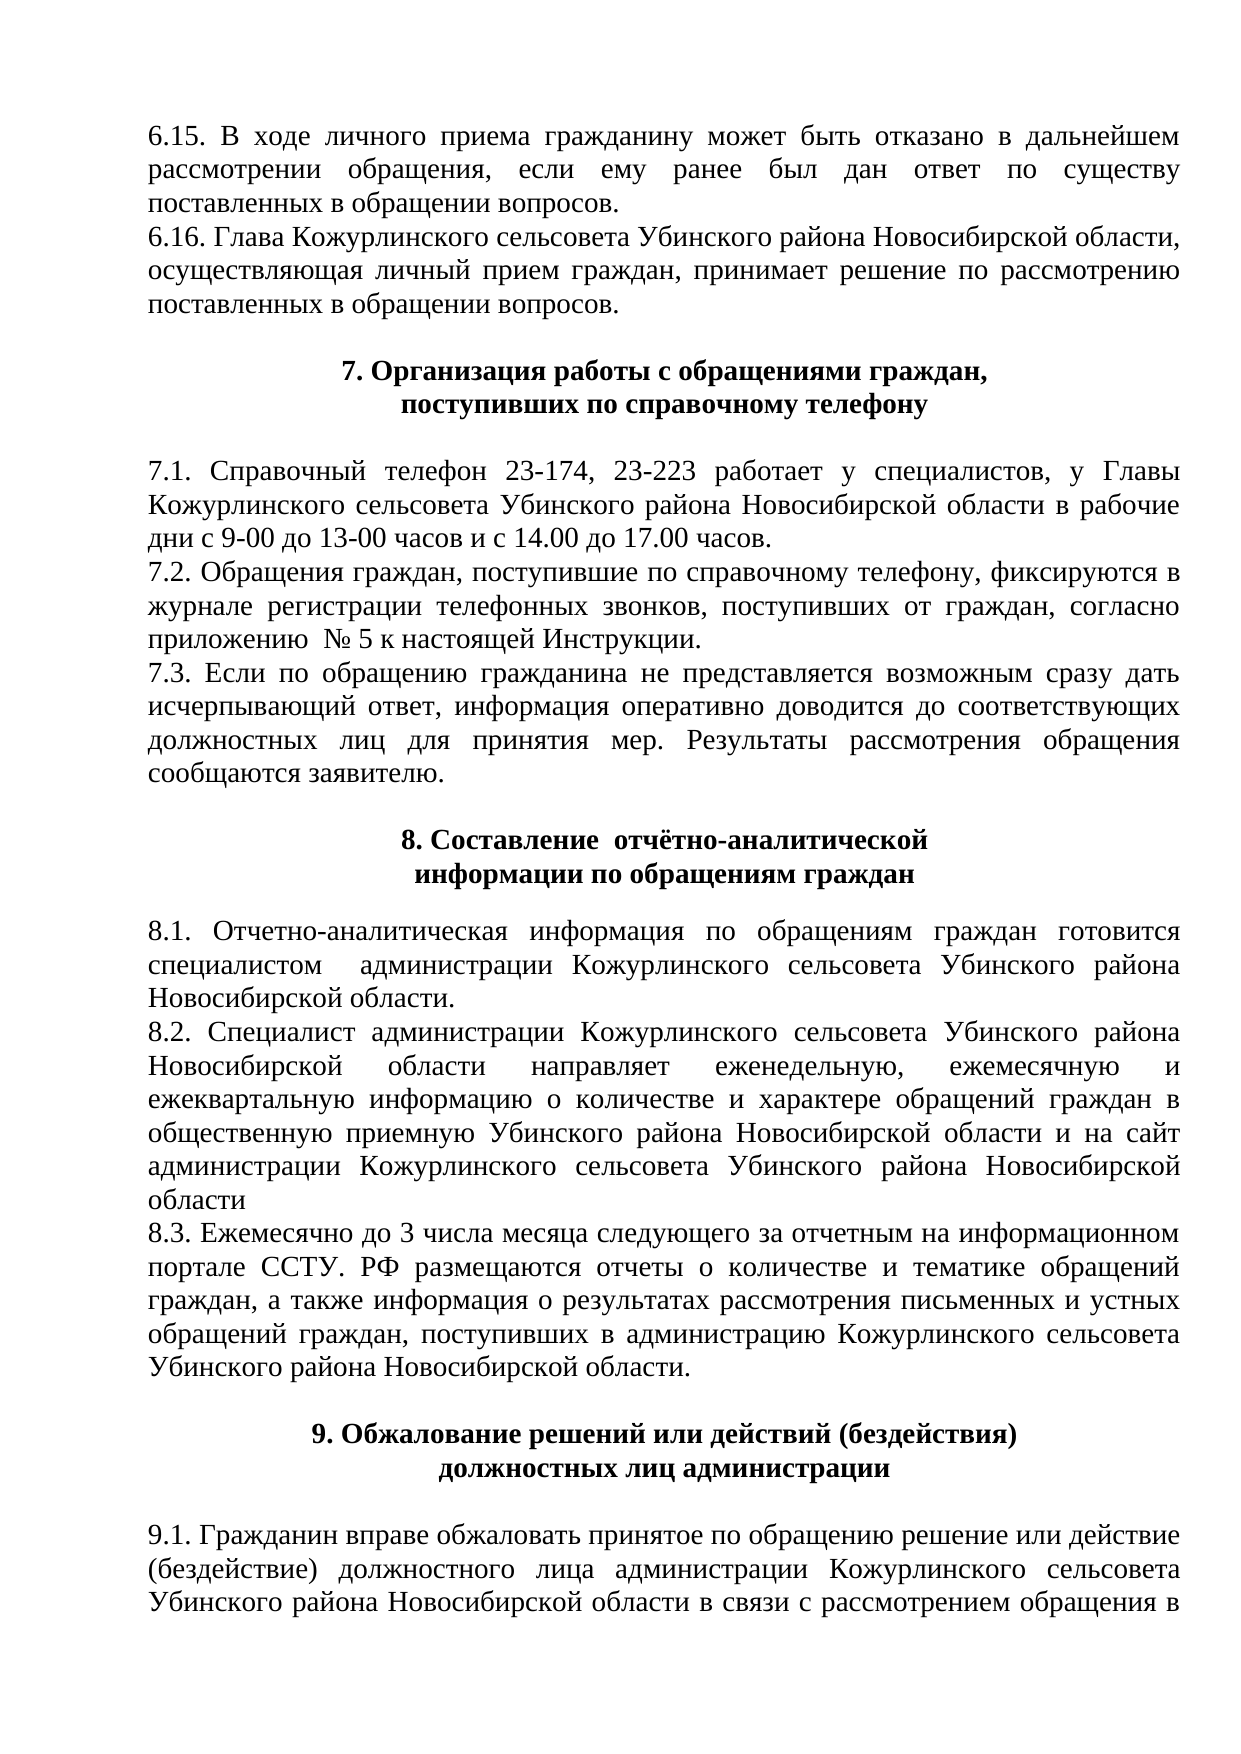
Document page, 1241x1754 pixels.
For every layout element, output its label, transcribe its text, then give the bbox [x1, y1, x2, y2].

text 6.16. Глава Кожурлинского сельсовета Убинского района Новосибирской области, осуществляющая личный прием граждан, принимает решение по рассмотрению поставленных в обращении вопросов. [148, 219, 1181, 319]
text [148, 1517, 1181, 1618]
text 7.2. Обращения граждан, поступившие по справочному телефону, фиксируются в журнале регистрации телефонных звонков, поступивших от граждан, согласно приложению № 5 к настоящей Инструкции. [148, 554, 1181, 655]
text 8.1. Отчетно-аналитическая информация по обращениям граждан готовится специалистом администрации Кожурлинского сельсовета Убинского района Новосибирской области. [148, 913, 1181, 1014]
text 9. Обжалование решений или действий (бездействия) [148, 1417, 1181, 1450]
text 8.3. Ежемесячно до 3 числа месяца следующего за отчетным на информационном портале ССТУ. РФ размещаются отчеты о количестве и тематике обращений граждан, а также информация о результатах рассмотрения письменных и устных обращений граждан, поступивших в администрацию Кожурлинского сельсовета Убинского района Новосибирской области. [148, 1215, 1181, 1383]
text 7.1. Справочный телефон 23-174, 23-223 работает у специалистов, у Главы Кожурлинского сельсовета Убинского района Новосибирской области в рабочие дни с 9-00 до 13-00 часов и с 14.00 до 17.00 часов. [148, 453, 1181, 554]
text должностных лиц администрации [148, 1450, 1181, 1484]
text 7. Организация работы с обращениями граждан, [148, 353, 1181, 386]
text 8.2. Специалист администрации Кожурлинского сельсовета Убинского района Новосибирской области направляет еженедельную, ежемесячную и ежеквартальную информацию о количестве и характере обращений граждан в общественную приемную Убинского района Новосибирской области и на сайт администрации Кожурлинского сельсовета Убинского района Новосибирской области [148, 1014, 1181, 1215]
text поступивших по справочному телефону [148, 386, 1181, 420]
text 6.15. В ходе личного приема гражданину может быть отказано в дальнейшем рассмотрении обращения, если ему ранее был дан ответ по существу поставленных в обращении вопросов. [148, 118, 1181, 219]
text 7.3. Если по обращению гражданина не представляется возможным сразу дать исчерпывающий ответ, информация оперативно доводится до соответствующих должностных лиц для принятия мер. Результаты рассмотрения обращения сообщаются заявителю. [148, 655, 1181, 789]
text 8. Составление отчётно-аналитической [148, 822, 1181, 856]
text информации по обращениям граждан [148, 856, 1181, 889]
